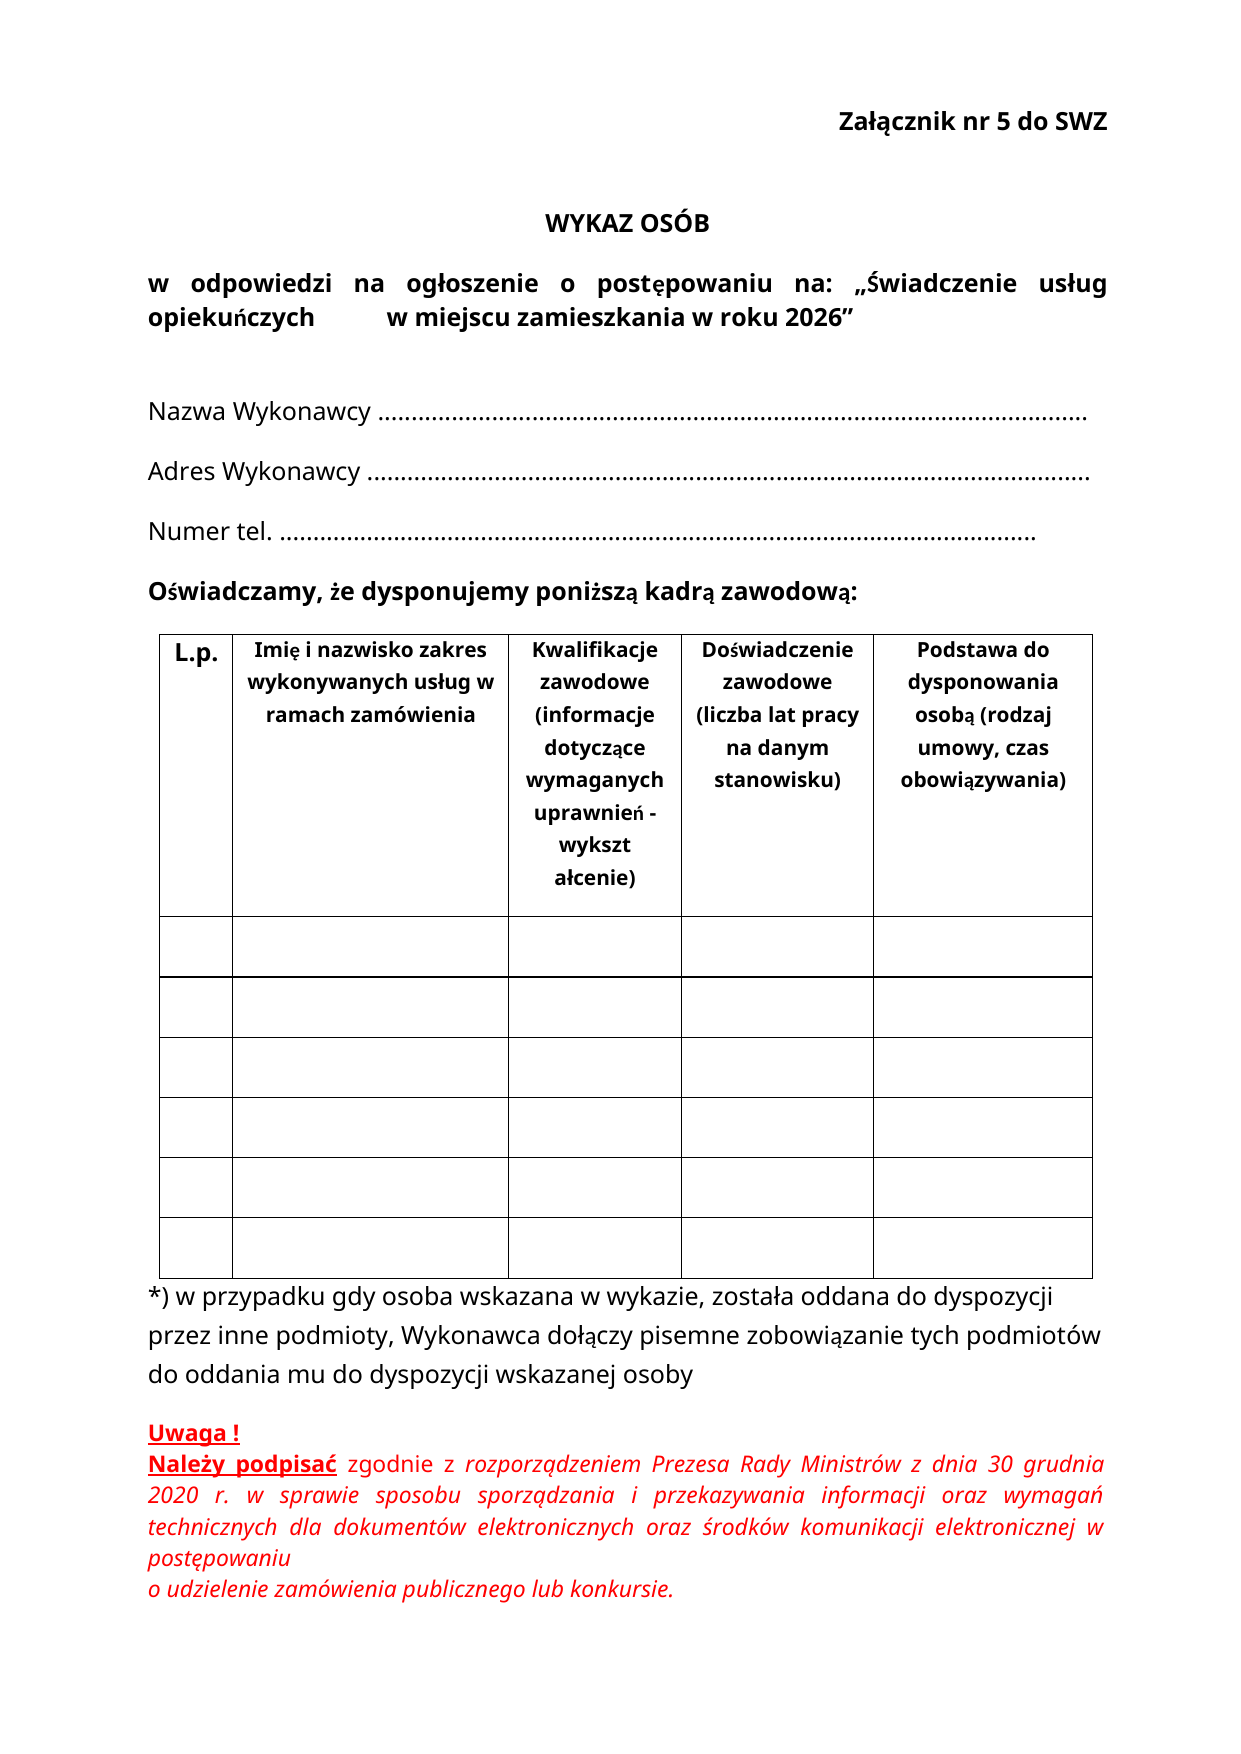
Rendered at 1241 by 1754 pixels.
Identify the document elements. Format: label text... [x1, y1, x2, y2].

table_cell [874, 1158, 1092, 1217]
table_cell [509, 1218, 681, 1277]
table_cell [509, 917, 681, 976]
table_cell [160, 917, 232, 976]
table_cell [682, 917, 873, 976]
table_cell [682, 1098, 873, 1157]
table_cell [682, 978, 873, 1037]
table_cell [233, 1218, 508, 1277]
text Uwaga ! [148, 1417, 1107, 1448]
table_cell [233, 1098, 508, 1157]
table_cell [682, 1158, 873, 1217]
text *) w przypadku gdy osoba wskazana w wykazie, została oddana do dyspozycji przez inne podmioty, Wykonawca dołączy pisemne zobowiązanie tych podmiotów do oddania mu do dyspozycji wskazanej osoby [148, 1278, 1107, 1391]
table_header Doświadczenie zawodowe (liczba lat pracy na danym stanowisku) [682, 635, 873, 916]
table_cell [233, 917, 508, 976]
table_cell [233, 1158, 508, 1217]
table_cell [160, 1098, 232, 1157]
table_header Kwalifikacje zawodowe (informacje dotyczące wymaganych uprawnień - wykształcenie) [509, 635, 681, 916]
table_cell [509, 1098, 681, 1157]
table_cell [160, 978, 232, 1037]
table_cell [682, 1038, 873, 1097]
table_header Podstawa do dysponowania osobą (rodzaj umowy, czas obowiązywania) [874, 635, 1092, 916]
table_cell [233, 1038, 508, 1097]
table_header Imię i nazwisko zakres wykonywanych usług w ramach zamówienia [233, 635, 508, 916]
text Numer tel. ................................................................................................................. [148, 514, 1107, 548]
table_cell [874, 917, 1092, 976]
table_cell [874, 1098, 1092, 1157]
table_cell [509, 1038, 681, 1097]
table_cell [233, 978, 508, 1037]
table_cell [874, 1218, 1092, 1277]
text w odpowiedzi na ogłoszenie o postępowaniu na: „Świadczenie usług opiekuńczych w miejscu zamieszkania w roku 2026” [148, 266, 1107, 334]
text Należy podpisać zgodnie z rozporządzeniem Prezesa Rady Ministrów z dnia 30 grudnia 2020 r. w sprawie sposobu sporządzania i przekazywania informacji oraz wymagań technicznych dla dokumentów elektronicznych oraz środków komunikacji elektronicznej w postępowaniu o udzielenie zamówienia publicznego lub konkursie. [148, 1448, 1107, 1604]
text Oświadczamy, że dysponujemy poniższą kadrą zawodową: [148, 574, 1107, 608]
text Adres Wykonawcy ............................................................................................................ [148, 454, 1107, 488]
table_cell [509, 1158, 681, 1217]
table_cell [160, 1038, 232, 1097]
table_cell [682, 1218, 873, 1277]
text WYKAZ OSÓB [148, 206, 1107, 240]
table_cell [874, 978, 1092, 1037]
table_cell [160, 1158, 232, 1217]
table_header L.p. [160, 635, 232, 916]
text Załącznik nr 5 do SWZ [148, 103, 1107, 137]
table_cell [509, 978, 681, 1037]
table_cell [160, 1218, 232, 1277]
table_cell [874, 1038, 1092, 1097]
text Nazwa Wykonawcy .......................................................................................................... [148, 394, 1107, 428]
